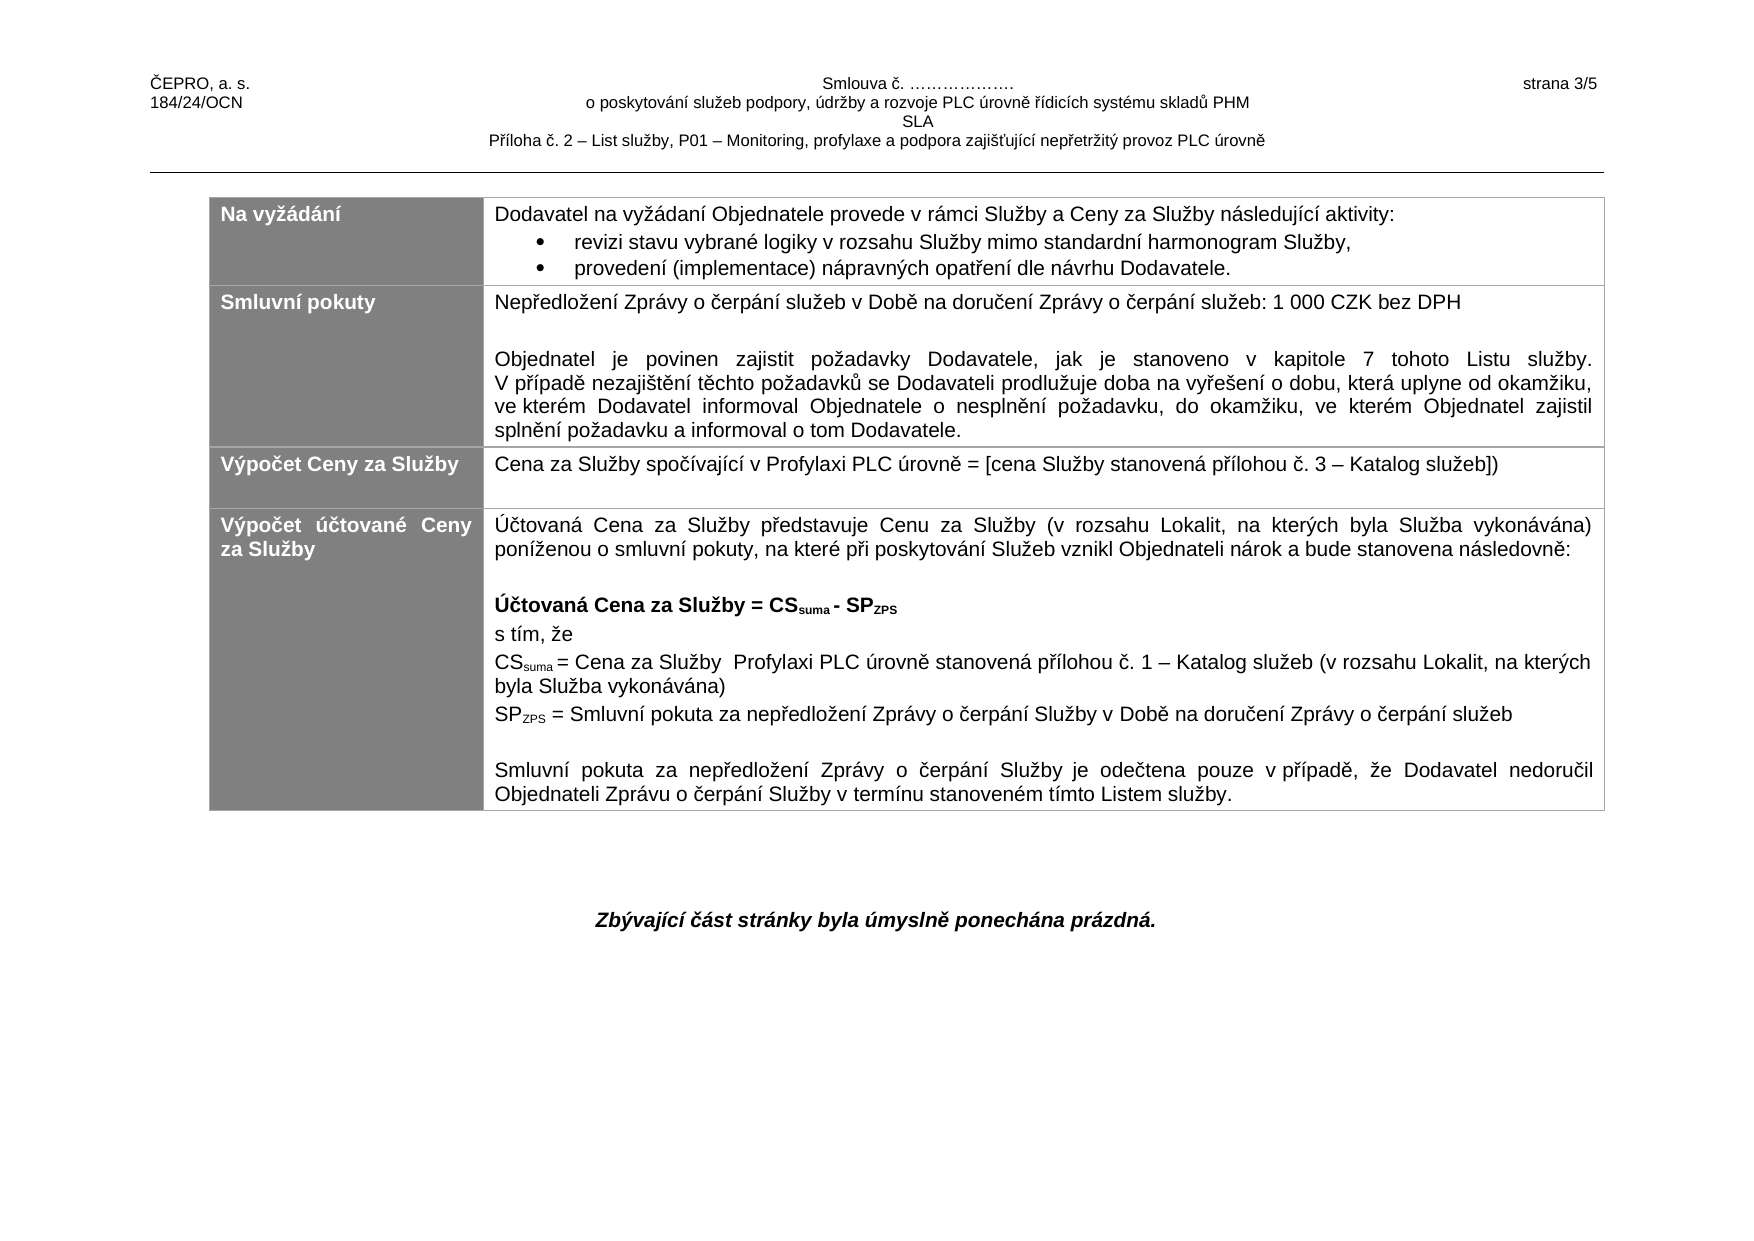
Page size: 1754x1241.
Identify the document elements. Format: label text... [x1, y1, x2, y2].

table_cell Výpočet Ceny za Služby [210, 448, 483, 508]
table_cell Cena za Služby spočívající v Profylaxi PLC úrovně = [cena Služby stanovená přílohou č. 3 – Katalog služeb]) [484, 448, 1604, 508]
table_cell Smluvní pokuty [210, 286, 483, 446]
table_header Dodavatel na vyžádaní Objednatele provede v rámci Služby a Ceny za Služby následující aktivity: revizi stavu vybrané logiky v rozsahu Služby mimo standardní harmonogram Služby, provedení (implementace) nápravných opatření dle návrhu Dodavatele. [484, 198, 1604, 285]
text Zbývající část stránky byla úmyslně ponechána prázdná. [150, 908, 1604, 932]
table_cell Účtovaná Cena za Služby představuje Cenu za Služby (v rozsahu Lokalit, na kterých byla Služba vykonávána) poníženou o smluvní pokuty, na které při poskytování Služeb vznikl Objednateli nárok a bude stanovena následovně: Účtovaná Cena za Služby = CSsuma - SPZPS s tím, že CSsuma = Cena za Služby Profylaxi PLC úrovně stanovená přílohou č. 1 – Katalog služeb (v rozsahu Lokalit, na kterých byla Služba vykonávána) SPZPS = Smluvní pokuta za nepředložení Zprávy o čerpání Služby v Době na doručení Zprávy o čerpání služeb Smluvní pokuta za nepředložení Zprávy o čerpání Služby je odečtena pouze v případě, že Dodavatel nedoručil Objednateli Zprávu o čerpání Služby v termínu stanoveném tímto Listem služby. [484, 509, 1604, 810]
table_header Na vyžádání [210, 198, 483, 285]
table_cell Nepředložení Zprávy o čerpání služeb v Době na doručení Zprávy o čerpání služeb: 1 000 CZK bez DPH Objednatel je povinen zajistit požadavky Dodavatele, jak je stanoveno v kapitole 7 tohoto Listu služby. V případě nezajištění těchto požadavků se Dodavateli prodlužuje doba na vyřešení o dobu, která uplyne od okamžiku, ve kterém Dodavatel informoval Objednatele o nesplnění požadavku, do okamžiku, ve kterém Objednatel zajistil splnění požadavku a informoval o tom Dodavatele. [484, 286, 1604, 446]
table_cell Výpočet účtované Ceny za Služby [210, 509, 483, 810]
